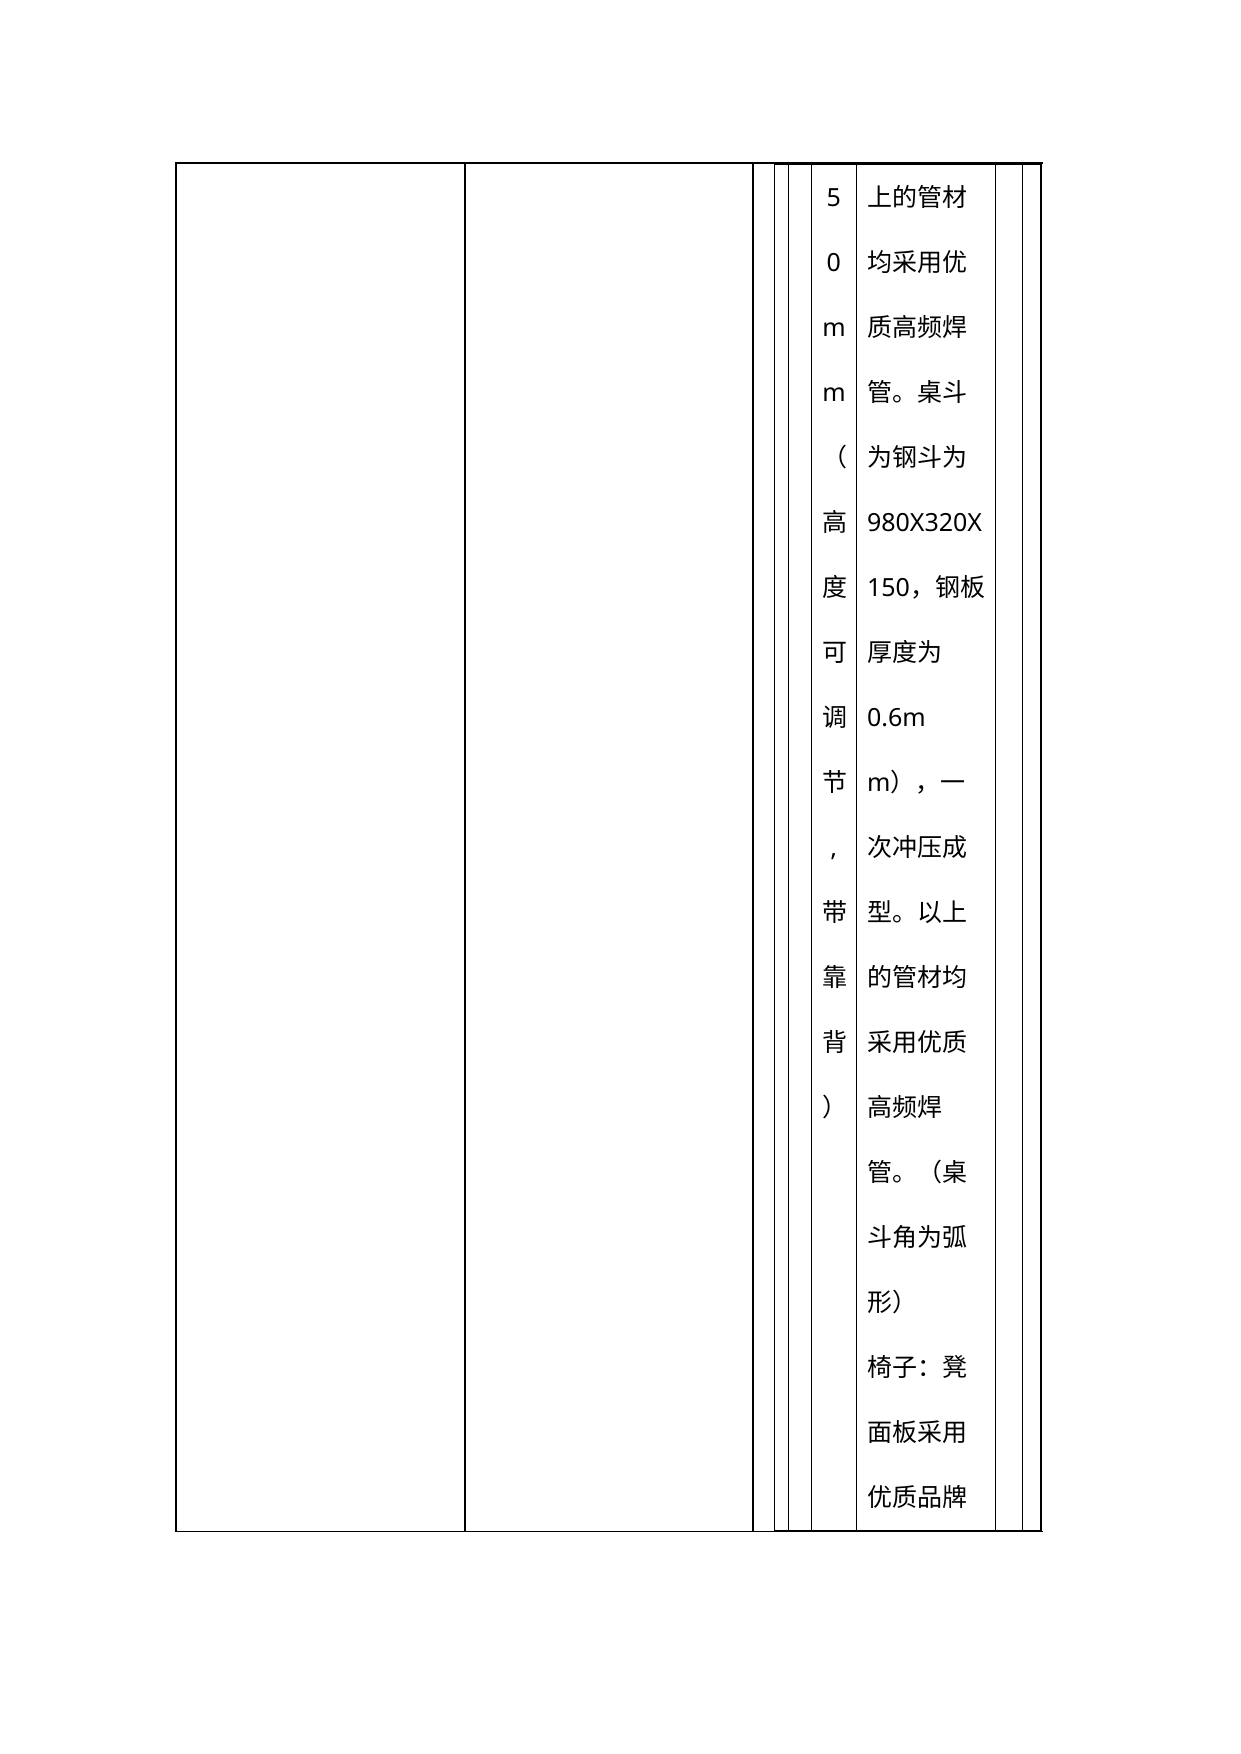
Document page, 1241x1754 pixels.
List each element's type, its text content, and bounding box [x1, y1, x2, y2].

table_cell [789, 165, 811, 1530]
table_cell [1023, 165, 1040, 1530]
table_cell [996, 165, 1022, 1530]
table_cell 1 [466, 164, 752, 1531]
table_cell [775, 165, 788, 1530]
table_cell [177, 164, 464, 1531]
table_cell [754, 164, 774, 1531]
table_cell [812, 165, 856, 1530]
table_cell [857, 165, 995, 1530]
